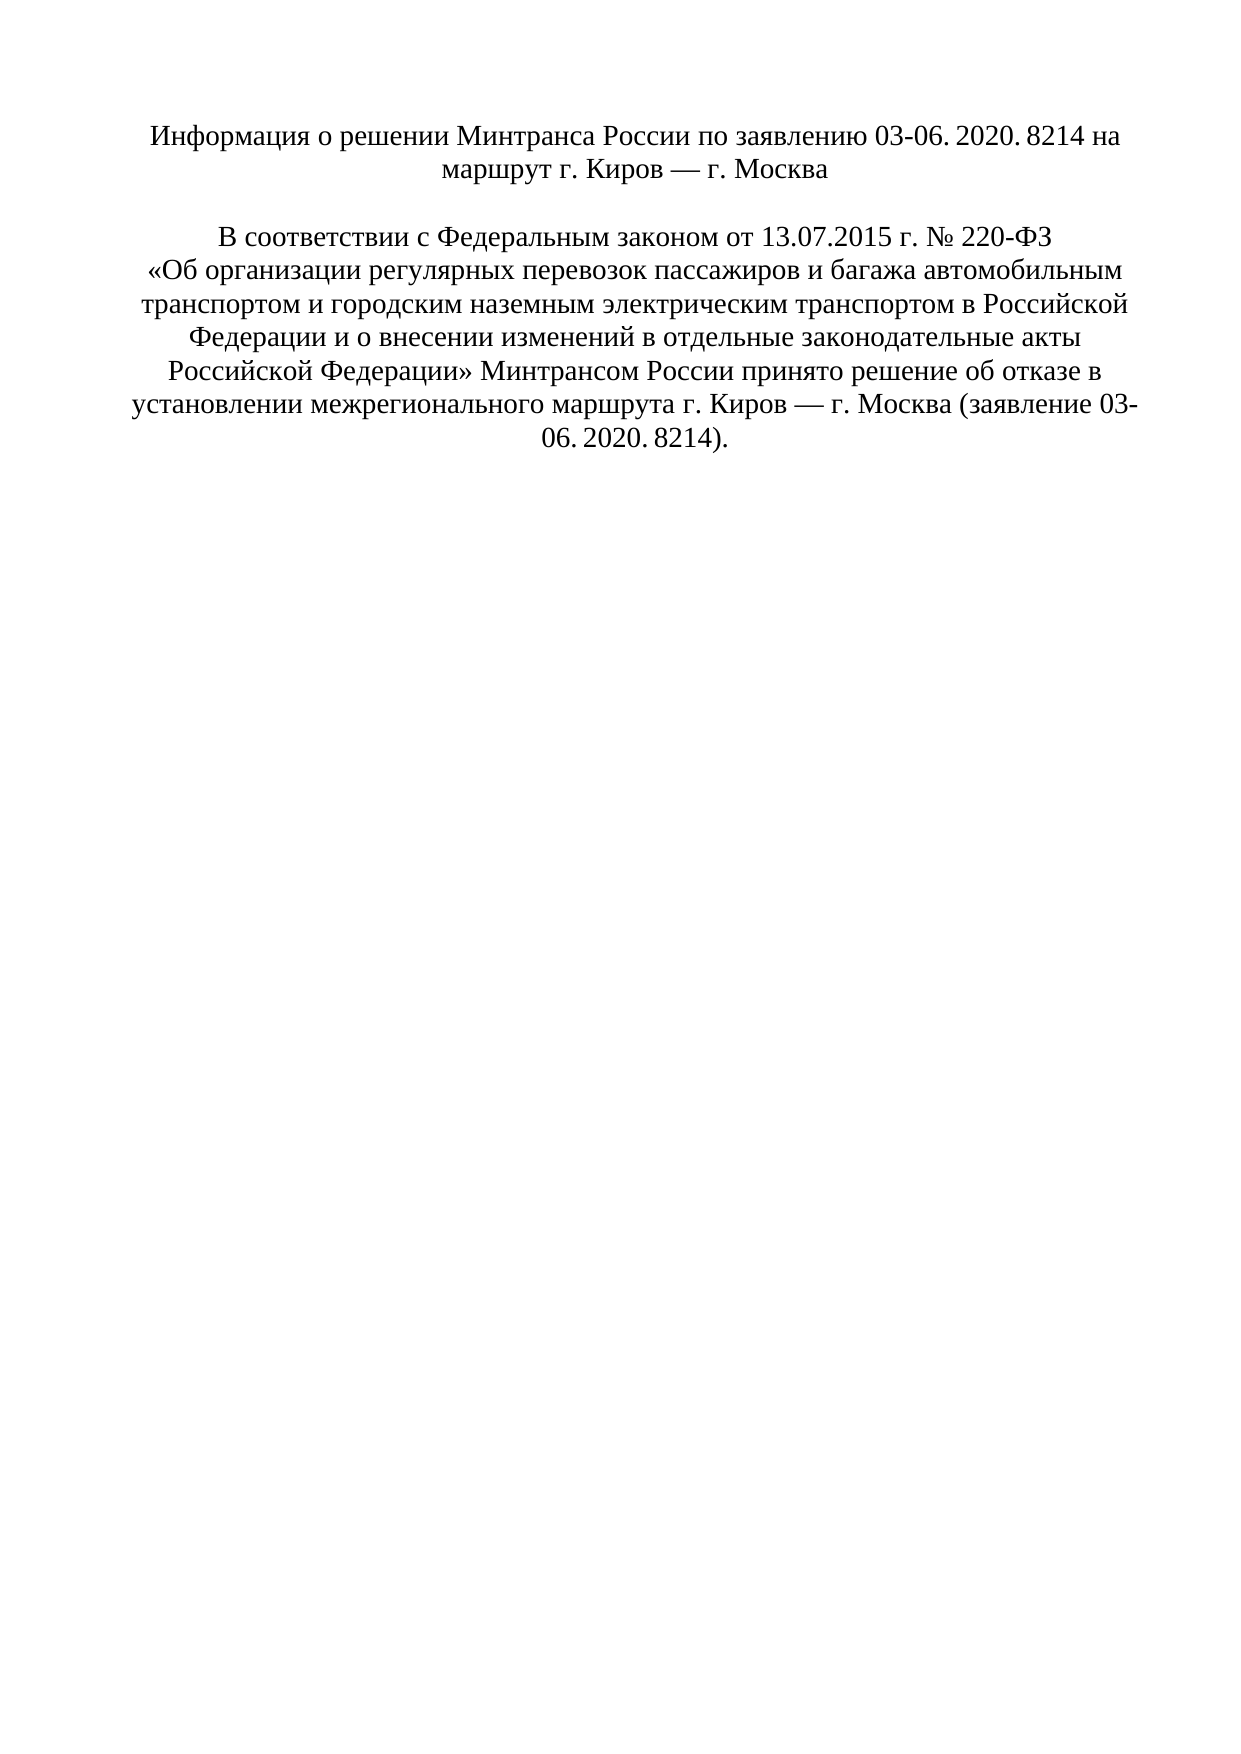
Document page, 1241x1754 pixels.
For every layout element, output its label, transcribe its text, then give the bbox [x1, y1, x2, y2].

text В соответствии с Федеральным законом от 13.07.2015 г. № 220-ФЗ «Об организации регулярных перевозок пассажиров и багажа автомобильным транспортом и городским наземным электрическим транспортом в Российской Федерации и о внесении изменений в отдельные законодательные акты Российской Федерации» Минтрансом России принято решение об отказе в установлении межрегионального маршрута г. Киров — г. Москва (заявление 03-06. 2020. 8214). [118, 219, 1152, 453]
text Информация о решении Минтранса России по заявлению 03-06. 2020. 8214 на маршрут г. Киров — г. Москва [118, 118, 1152, 185]
